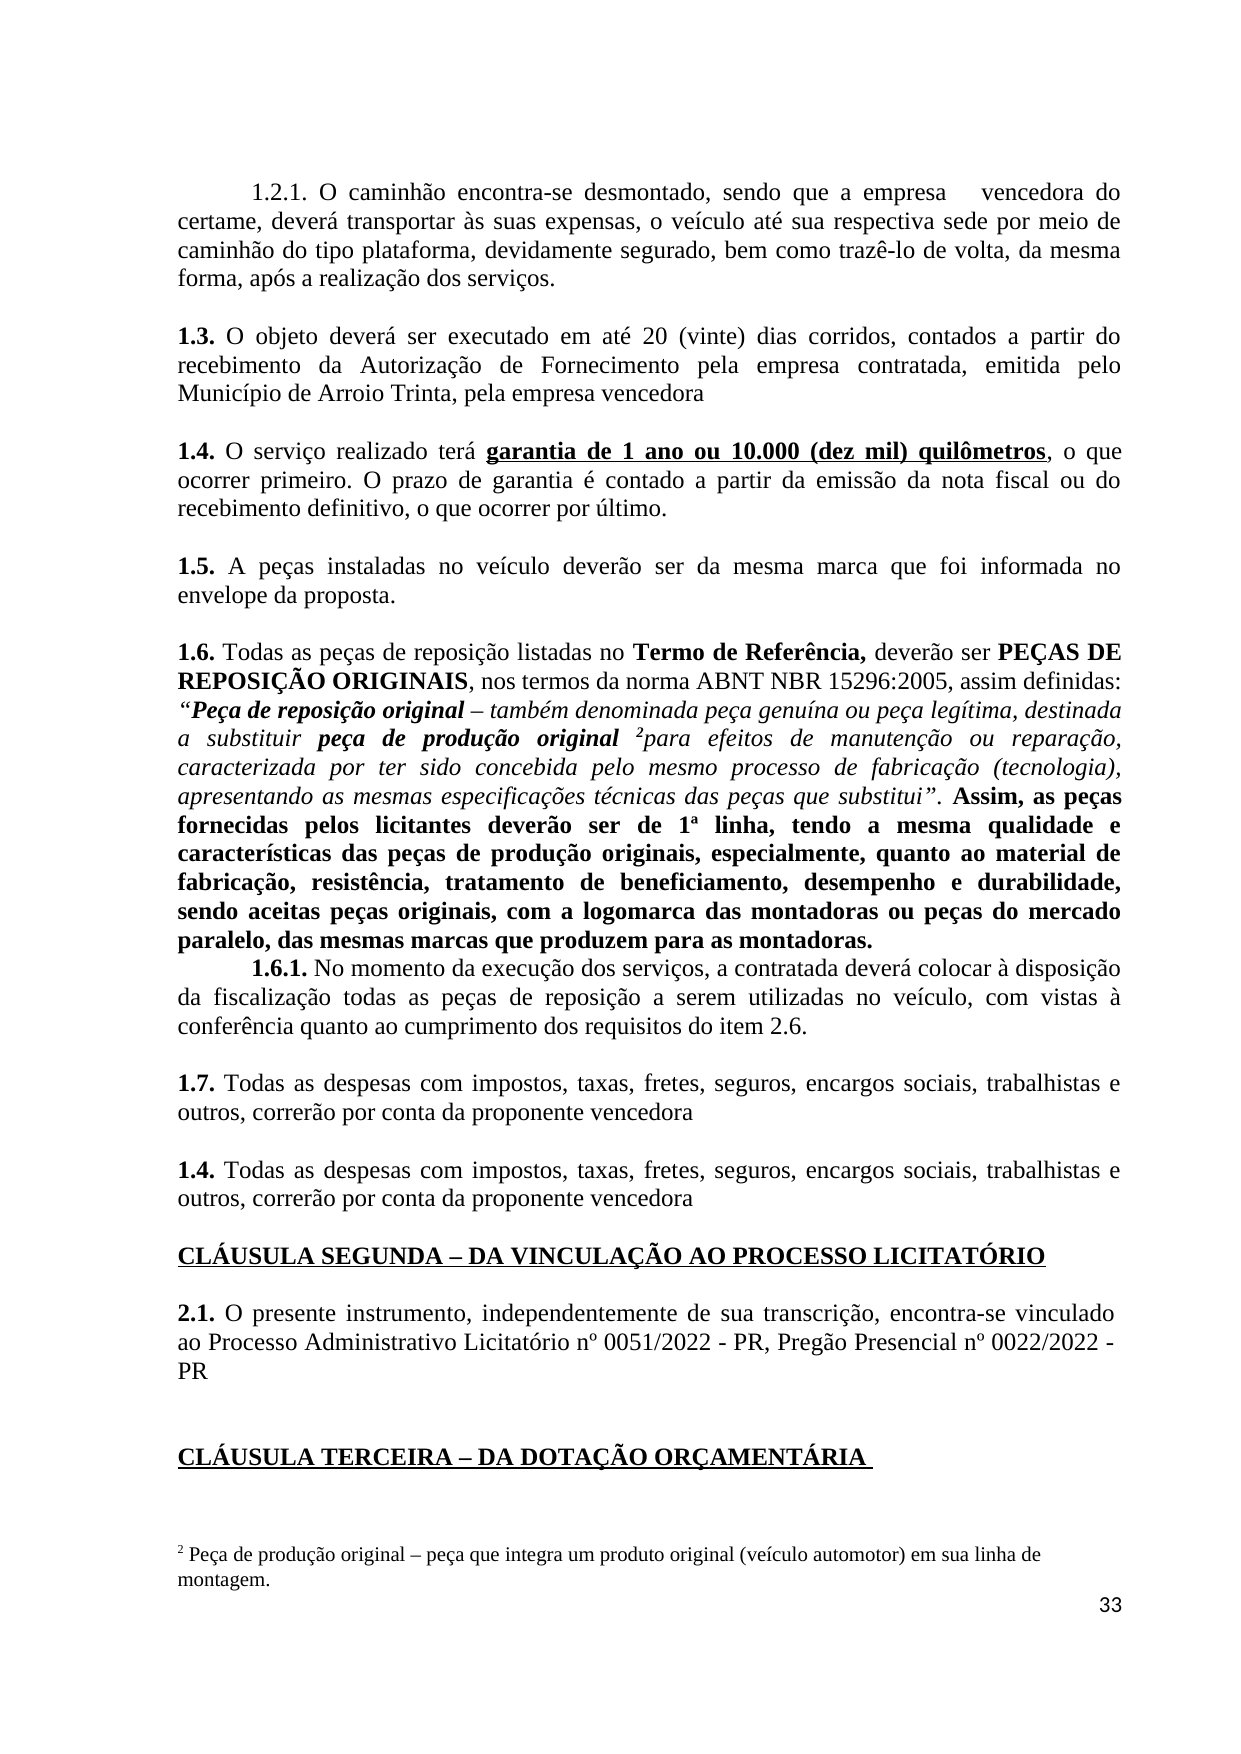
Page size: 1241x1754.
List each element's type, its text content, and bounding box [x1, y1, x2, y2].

text CLÁUSULA SEGUNDA – DA VINCULAÇÃO AO PROCESSO LICITATÓRIO [177, 1241, 1122, 1270]
text 1.6.1. No momento da execução dos serviços, a contratada deverá colocar à disposição da fiscalização todas as peças de reposição a serem utilizadas no veículo, com vistas à conferência quanto ao cumprimento dos requisitos do item 2.6. [177, 953, 1122, 1040]
text 1.4. Todas as despesas com impostos, taxas, fretes, seguros, encargos sociais, trabalhistas e outros, correrão por conta da proponente vencedora [177, 1155, 1122, 1212]
text 1.4. O serviço realizado terá garantia de 1 ano ou 10.000 (dez mil) quilômetros, o que ocorrer primeiro. O prazo de garantia é contado a partir da emissão da nota fiscal ou do recebimento definitivo, o que ocorrer por último. [177, 436, 1122, 522]
text CLÁUSULA TERCEIRA – DA DOTAÇÃO ORÇAMENTÁRIA [177, 1442, 1122, 1471]
text 2.1. O presente instrumento, independentemente de sua transcrição, encontra-se vinculado ao Processo Administrativo Licitatório nº 0051/2022 - PR, Pregão Presencial nº 0022/2022 - PR [177, 1298, 1116, 1385]
text 1.2.1. O caminhão encontra-se desmontado, sendo que a empresa vencedora do certame, deverá transportar às suas expensas, o veículo até sua respectiva sede por meio de caminhão do tipo plataforma, devidamente segurado, bem como trazê-lo de volta, da mesma forma, após a realização dos serviços. [177, 177, 1122, 292]
text 1.6. Todas as peças de reposição listadas no Termo de Referência, deverão ser PEÇAS DE REPOSIÇÃO ORIGINAIS, nos termos da norma ABNT NBR 15296:2005, assim definidas: “Peça de reposição original – também denominada peça genuína ou peça legítima, destinada a substituir peça de produção original para efeitos de manutenção ou reparação, caracterizada por ter sido concebida pelo mesmo processo de fabricação (tecnologia), apresentando as mesmas especificações técnicas das peças que substitui”. Assim, as peças fornecidas pelos licitantes deverão ser de 1ª linha, tendo a mesma qualidade e características das peças de produção originais, especialmente, quanto ao material de fabricação, resistência, tratamento de beneficiamento, desempenho e durabilidade, sendo aceitas peças originais, com a logomarca das montadoras ou peças do mercado paralelo, das mesmas marcas que produzem para as montadoras. [177, 637, 1122, 953]
text 1.3. O objeto deverá ser executado em até 20 (vinte) dias corridos, contados a partir do recebimento da Autorização de Fornecimento pela empresa contratada, emitida pelo Município de Arroio Trinta, pela empresa vencedora [177, 321, 1122, 407]
text 1.5. A peças instaladas no veículo deverão ser da mesma marca que foi informada no envelope da proposta. [177, 551, 1122, 608]
text 1.7. Todas as despesas com impostos, taxas, fretes, seguros, encargos sociais, trabalhistas e outros, correrão por conta da proponente vencedora [177, 1068, 1122, 1126]
